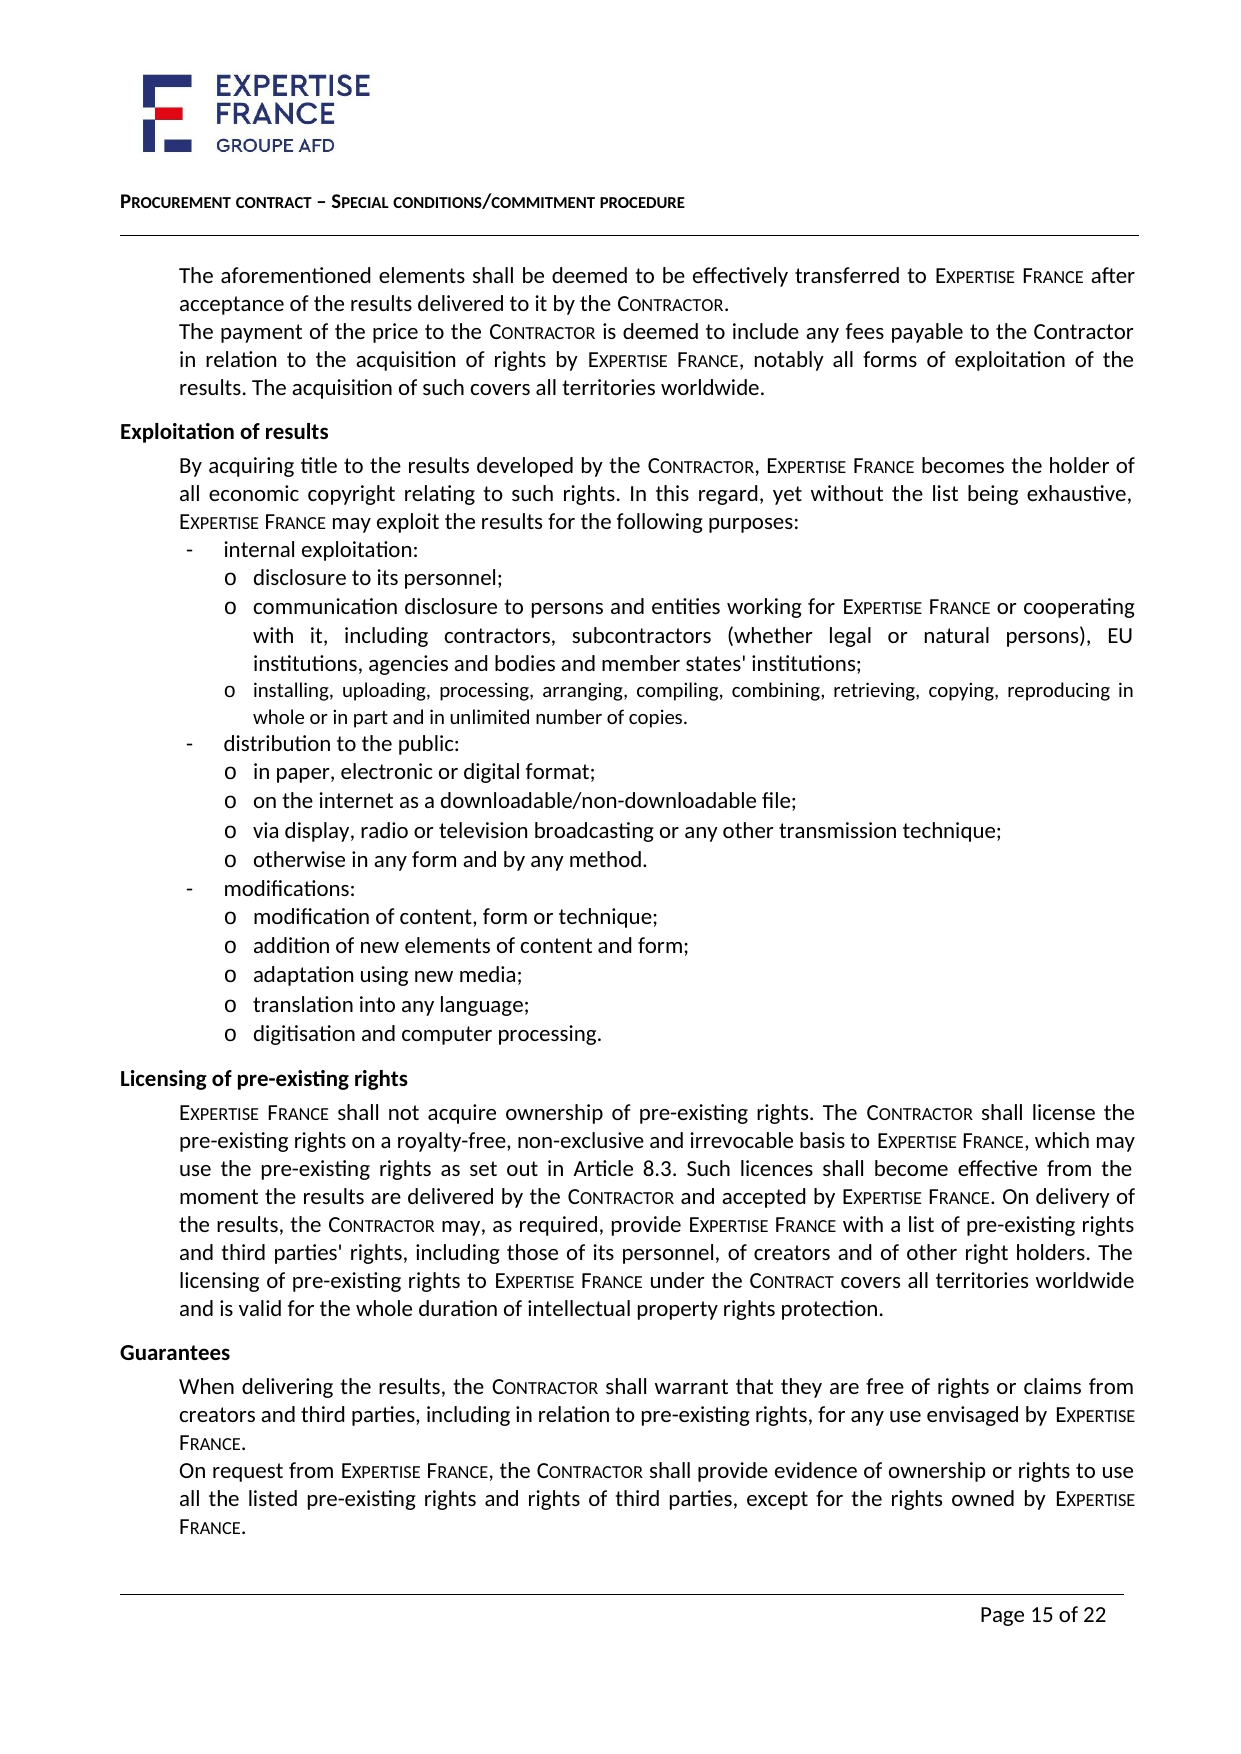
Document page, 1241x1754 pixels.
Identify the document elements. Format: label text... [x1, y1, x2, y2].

list in paper, electronic or digital format; [223, 757, 1135, 787]
picture [120, 41, 397, 183]
text The payment of the price to the Contractor is deemed to include any fees payable to the Contractor in relation to the acquisition of rights by Expertise France, notably all forms of exploitation of the results. The acquisition of such covers all territories worldwide. [179, 317, 1135, 401]
list distribution to the public: [186, 729, 1135, 757]
list communication disclosure to persons and entities working for Expertise France or cooperating with it, including contractors, subcontractors (whether legal or natural persons), EU institutions, agencies and bodies and member states' institutions; [223, 592, 1135, 678]
subtitle Guarantees [120, 1335, 1135, 1366]
text By acquiring title to the results developed by the Contractor, Expertise France becomes the holder of all economic copyright relating to such rights. In this regard, yet without the list being exhaustive, Expertise France may exploit the results for the following purposes: [179, 451, 1135, 535]
list adaptation using new media; [223, 961, 1135, 990]
subtitle Exploitation of results [120, 414, 1135, 445]
list modifications: [186, 874, 1135, 902]
list addition of new elements of content and form; [223, 931, 1135, 961]
text Expertise France shall not acquire ownership of pre-existing rights. The Contractor shall license the pre-existing rights on a royalty-free, non-exclusive and irrevocable basis to Expertise France, which may use the pre-existing rights as set out in Article 8.3. Such licences shall become effective from the moment the results are delivered by the Contractor and accepted by Expertise France. On delivery of the results, the Contractor may, as required, provide Expertise France with a list of pre-existing rights and third parties' rights, including those of its personnel, of creators and of other right holders. The licensing of pre-existing rights to Expertise France under the Contract covers all territories worldwide and is valid for the whole duration of intellectual property rights protection. [179, 1098, 1135, 1322]
list disclosure to its personnel; [223, 563, 1135, 592]
list on the internet as a downloadable/non-downloadable file; [223, 787, 1135, 816]
text On request from Expertise France, the Contractor shall provide evidence of ownership or rights to use all the listed pre-existing rights and rights of third parties, except for the rights owned by Expertise France. [179, 1456, 1135, 1540]
text When delivering the results, the Contractor shall warrant that they are free of rights or claims from creators and third parties, including in relation to pre-existing rights, for any use envisaged by Expertise France. [179, 1372, 1135, 1456]
list digitisation and computer processing. [223, 1019, 1135, 1048]
text The aforementioned elements shall be deemed to be effectively transferred to Expertise France after acceptance of the results delivered to it by the Contractor. [179, 261, 1135, 317]
list otherwise in any form and by any method. [223, 845, 1135, 874]
subtitle Licensing of pre-existing rights [120, 1061, 1135, 1092]
list via display, radio or television broadcasting or any other transmission technique; [223, 816, 1135, 845]
list modification of content, form or technique; [223, 902, 1135, 931]
list installing, uploading, processing, arranging, compiling, combining, retrieving, copying, reproducing in whole or in part and in unlimited number of copies. [223, 678, 1135, 729]
list translation into any language; [223, 990, 1135, 1019]
list internal exploitation: [186, 535, 1135, 563]
